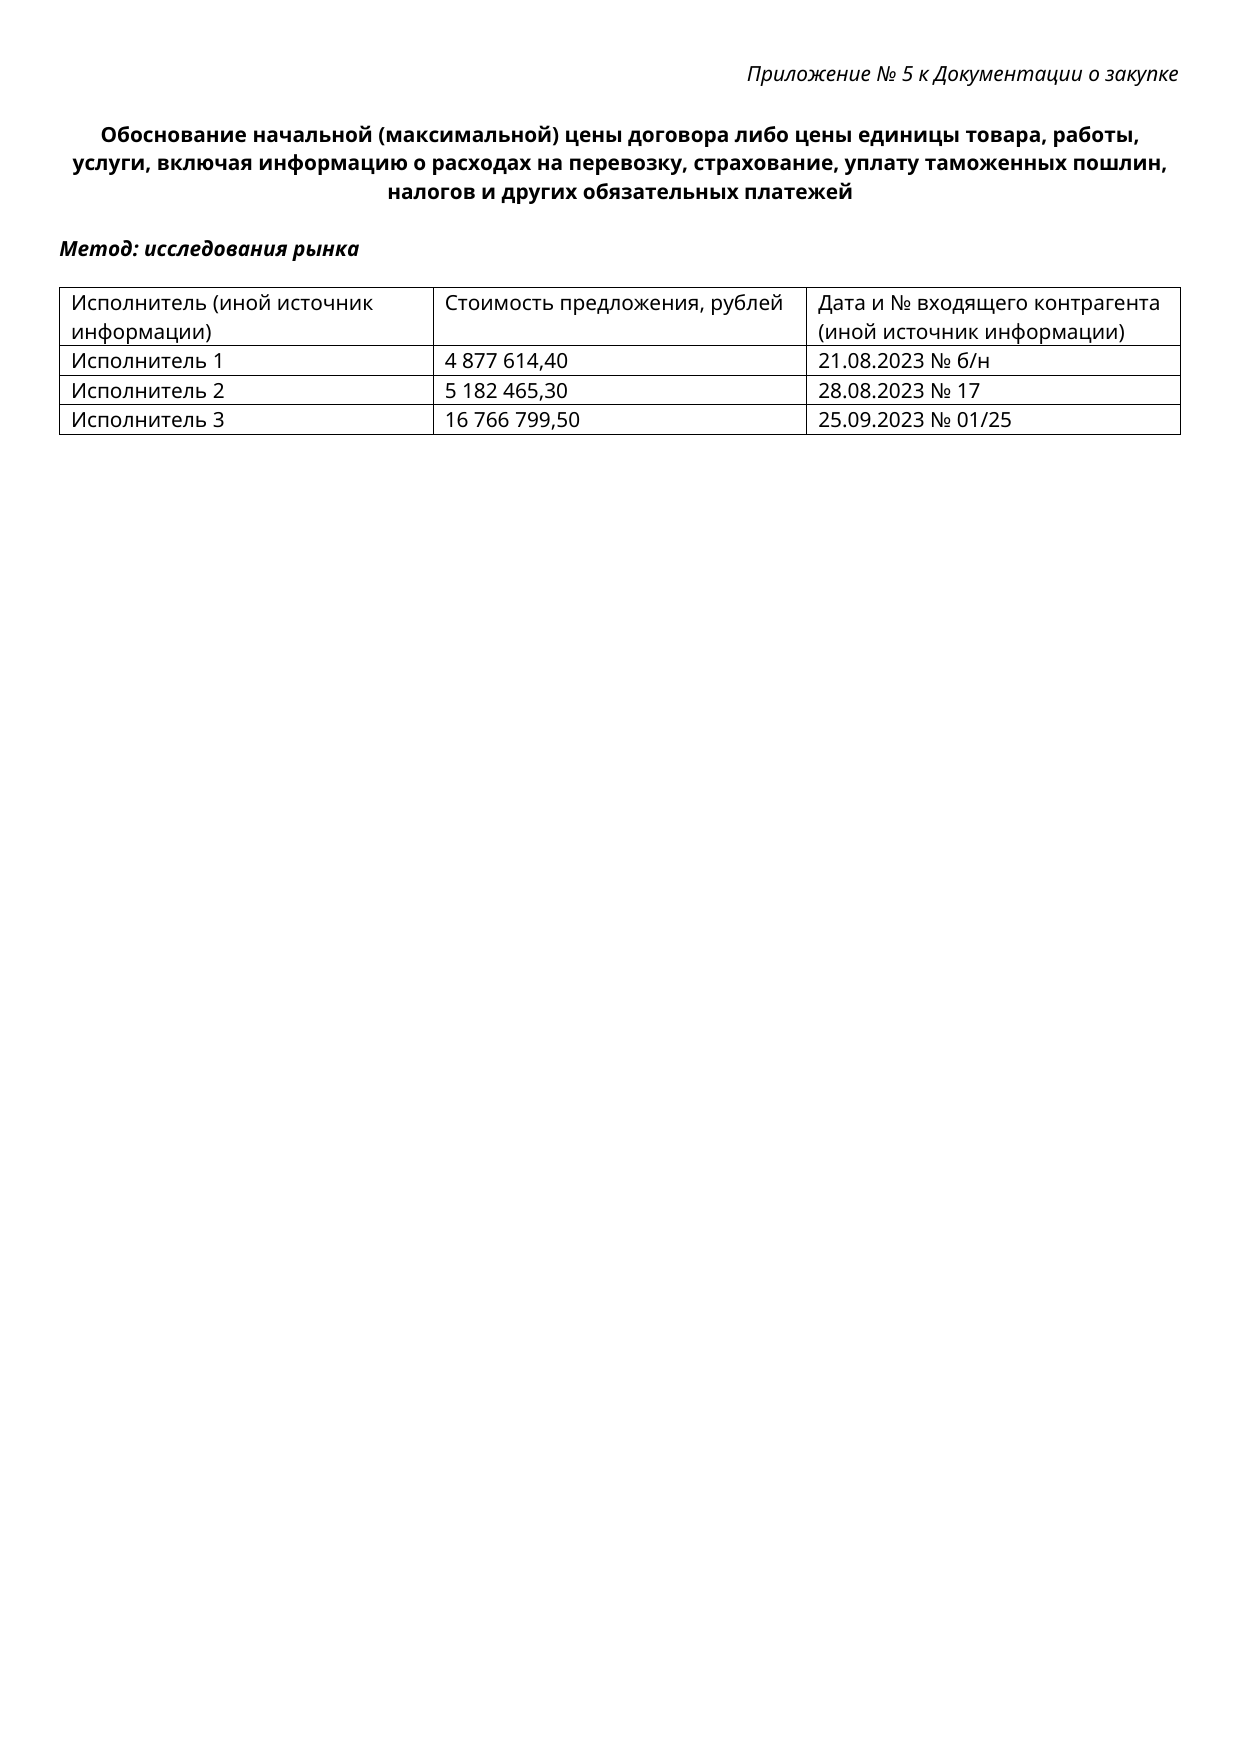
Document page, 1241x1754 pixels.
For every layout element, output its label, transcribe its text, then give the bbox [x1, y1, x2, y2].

table_cell 4 877 614,40 [434, 346, 806, 375]
table_cell 5 182 465,30 [434, 376, 806, 404]
table_cell Исполнитель 2 [60, 376, 433, 404]
list Приложение № 5 к Документации о закупке [134, 59, 1181, 87]
table_cell Исполнитель 3 [60, 405, 433, 434]
table_cell 21.08.2023 № б/н [807, 346, 1180, 375]
table_header Дата и № входящего контрагента (иной источник информации) [807, 288, 1180, 345]
text Обоснование начальной (максимальной) цены договора либо цены единицы товара, работы, услуги, включая информацию о расходах на перевозку, страхование, уплату таможенных пошлин, налогов и других обязательных платежей [59, 120, 1181, 205]
table_cell 25.09.2023 № 01/25 [807, 405, 1180, 434]
table_header Стоимость предложения, рублей [434, 288, 806, 345]
table_header Исполнитель (иной источник информации) [60, 288, 433, 345]
table_cell 16 766 799,50 [434, 405, 806, 434]
table_cell 28.08.2023 № 17 [807, 376, 1180, 404]
table_cell Исполнитель 1 [60, 346, 433, 375]
text Метод: исследования рынка [59, 234, 1181, 262]
